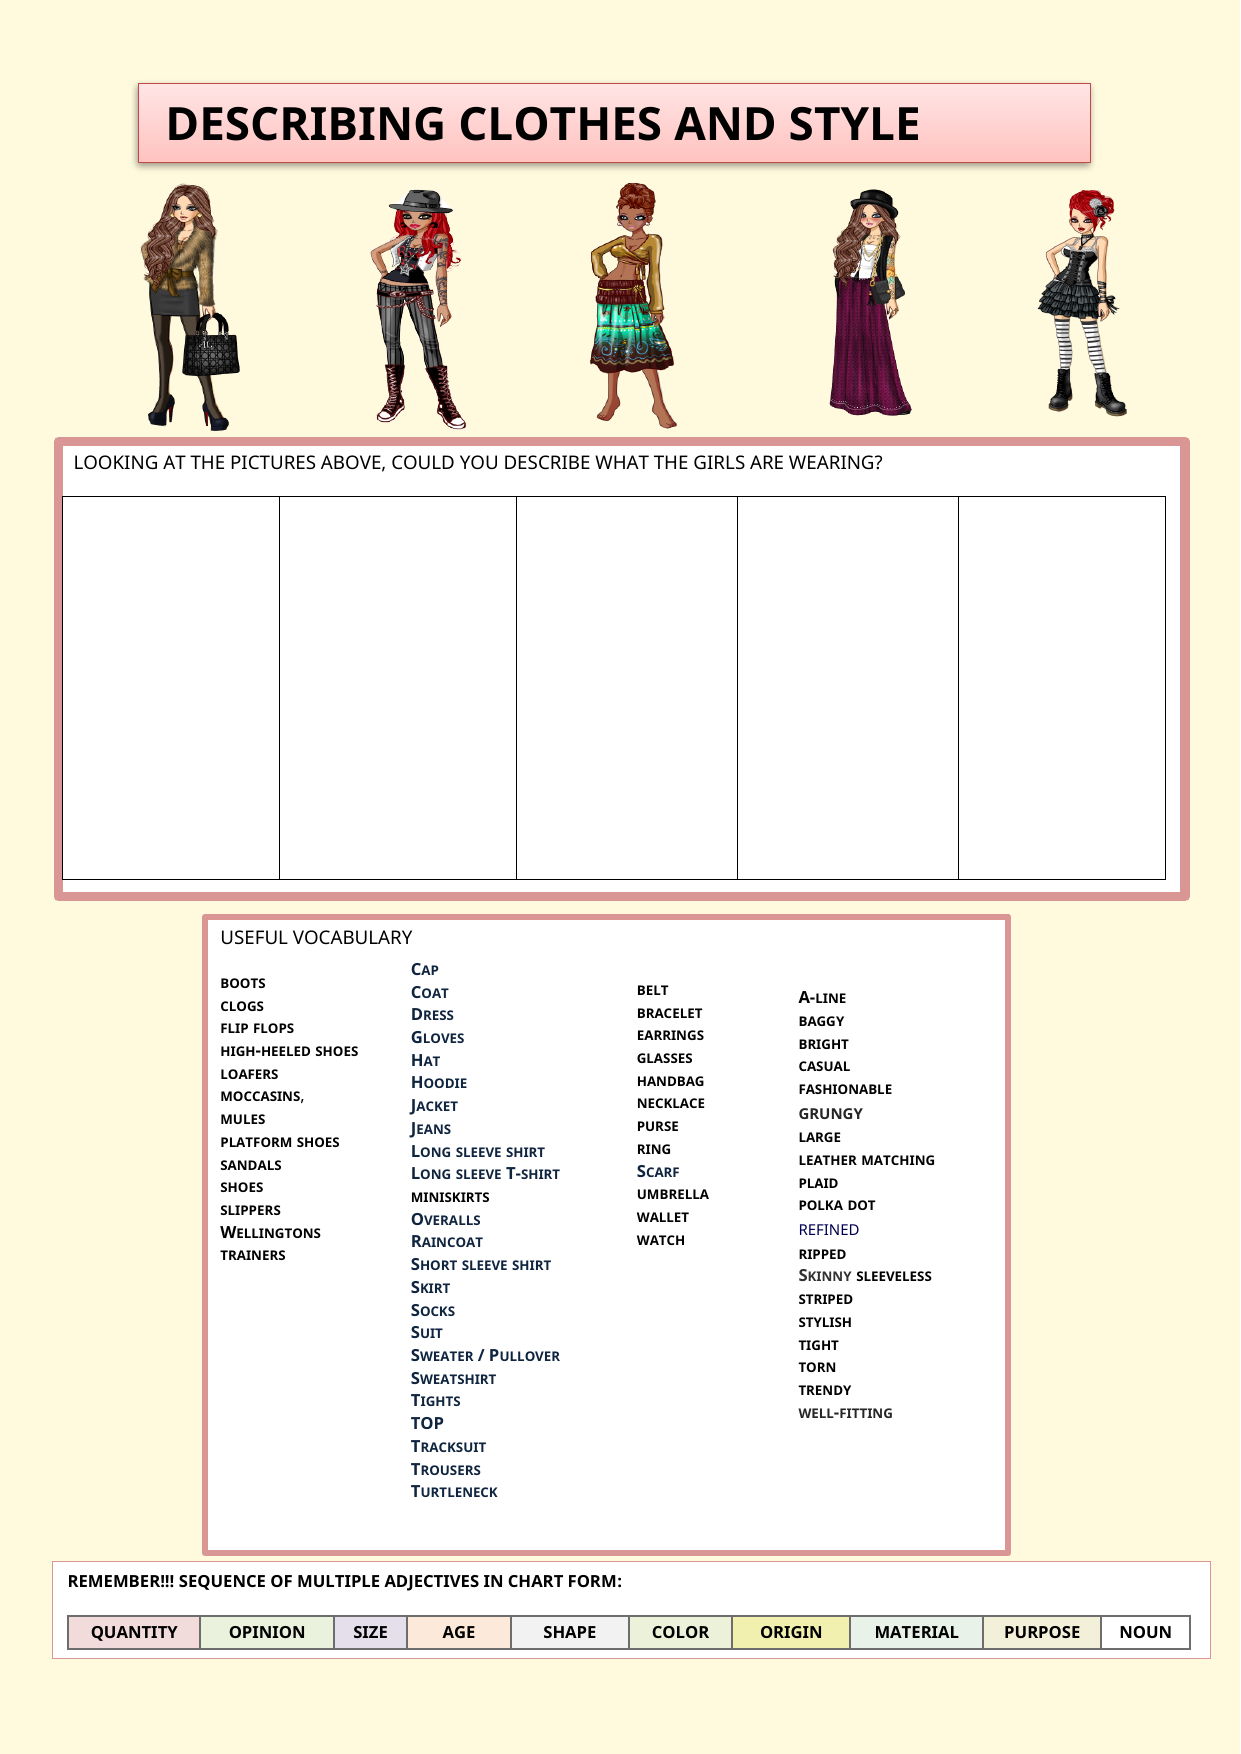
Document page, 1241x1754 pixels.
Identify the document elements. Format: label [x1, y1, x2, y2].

picture [807, 183, 941, 417]
picture [115, 172, 262, 431]
picture [339, 182, 504, 431]
picture [1021, 190, 1150, 417]
picture [563, 183, 710, 432]
